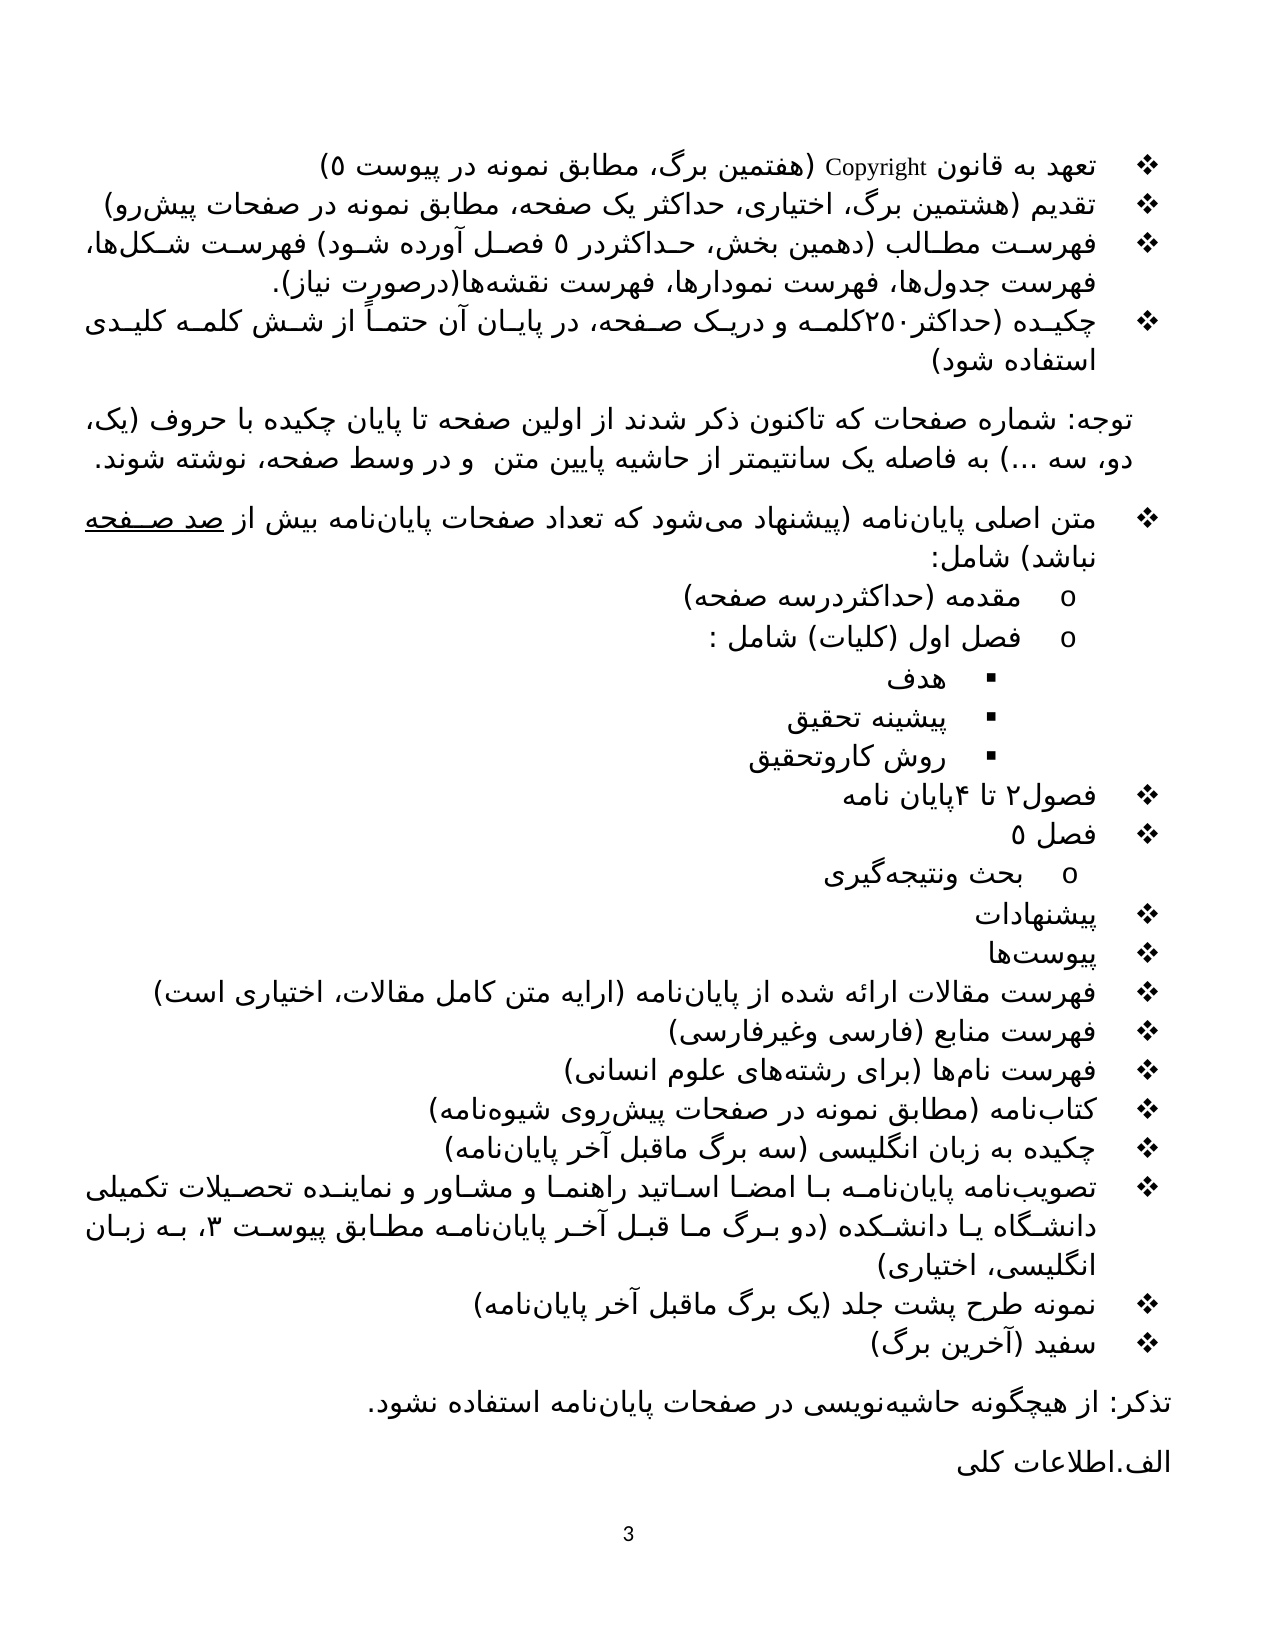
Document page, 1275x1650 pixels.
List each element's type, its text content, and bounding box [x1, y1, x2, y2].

list فهرست منابع (فارسی وغیرفارسی) [84, 1014, 1134, 1048]
list فهرست مقالات ارائه شده از پایان‌‌نامه (ارایه متن کامل مقالات، اختیاری است) [84, 975, 1134, 1009]
list متن اصلی پایان‌نامه (پیشنهاد می‌شود که تعداد صفحات پایان‌نامه بیش از صد صفحه نباشد) شامل: [84, 501, 1134, 574]
list تعهد به قانون Copyright‌‌ (هفتمین برگ، مطابق نمونه در پيوست ٥) [84, 148, 1134, 182]
list فصل ٥ [84, 817, 1134, 851]
list تقدیم (هشتمین برگ، اختیاری، حداکثر یک صفحه، مطابق نمونه در صفحات پیش‌رو) [84, 187, 1134, 221]
list بحث ونتیجه‌گیری [84, 856, 1061, 892]
list سفید (آخرین برگ) [84, 1326, 1134, 1360]
text الف.اطلاعات کلی [84, 1446, 1172, 1479]
list فصل اول (کلیات) شامل : [84, 620, 1059, 656]
list پیشینه تحقیق [84, 701, 984, 734]
list فصول۲ تا ۴پایان نامه [84, 778, 1134, 812]
list کتاب‌نامه (مطابق نمونه در صفحات پیش‌روی شیوه‌نامه) [84, 1092, 1134, 1126]
list چکیده به زبان انگلیسی (سه برگ ماقبل آخر پایان‌نامه) [84, 1131, 1134, 1165]
list پیوست‌ها [84, 936, 1134, 970]
list روش کاروتحقیق [84, 739, 984, 773]
text توجه: شماره صفحات که تاکنون ذکر شدند از اولین صفحه تا پایان چکیده با حروف (یک، دو، سه ...) به فاصله یک سانتیمتر از حاشیه پایین متن و در وسط صفحه، نوشته شوند. [84, 403, 1134, 476]
list هدف [84, 662, 984, 696]
list فهرست مطالب (دهمین بخش، حداکثردر ٥ فصل آورده شود) فهرست شکل‌ها‌، فهرست جدول‌ها‌، فهرست نمودارها‌، فهرست نقشه‌ها(درصورت نیاز). [84, 226, 1134, 299]
list فهرست نام‌ها (برای رشته‌های علوم انسانی) [84, 1053, 1134, 1087]
text تذکر: از هیچگونه حاشیه‌نویسی در صفحات پایان‌نامه استفاده نشود. [84, 1386, 1172, 1420]
list تصویب‌نامه پایان‌نامه با امضا اساتید راهنما و مشاور و نماینده تحصیلات تکمیلی دانشگاه یا دانشکده (دو برگ ما قبل آخر پایان‌نامه مطابق پيوست ۳، به زبان انگلیسی، اختیاری) [84, 1170, 1134, 1282]
list چکیده (حداکثر۲٥۰کلمه و دریک صفحه، در پایان آن حتماً از شش کلمه کلیدی استفاده شود) [84, 304, 1134, 377]
list نمونه طرح پشت جلد (یک برگ ماقبل آخر پایان‌نامه) [84, 1287, 1134, 1321]
list مقدمه (حداکثردرسه صفحه) [84, 579, 1059, 615]
list پیشنهادات [84, 897, 1134, 931]
